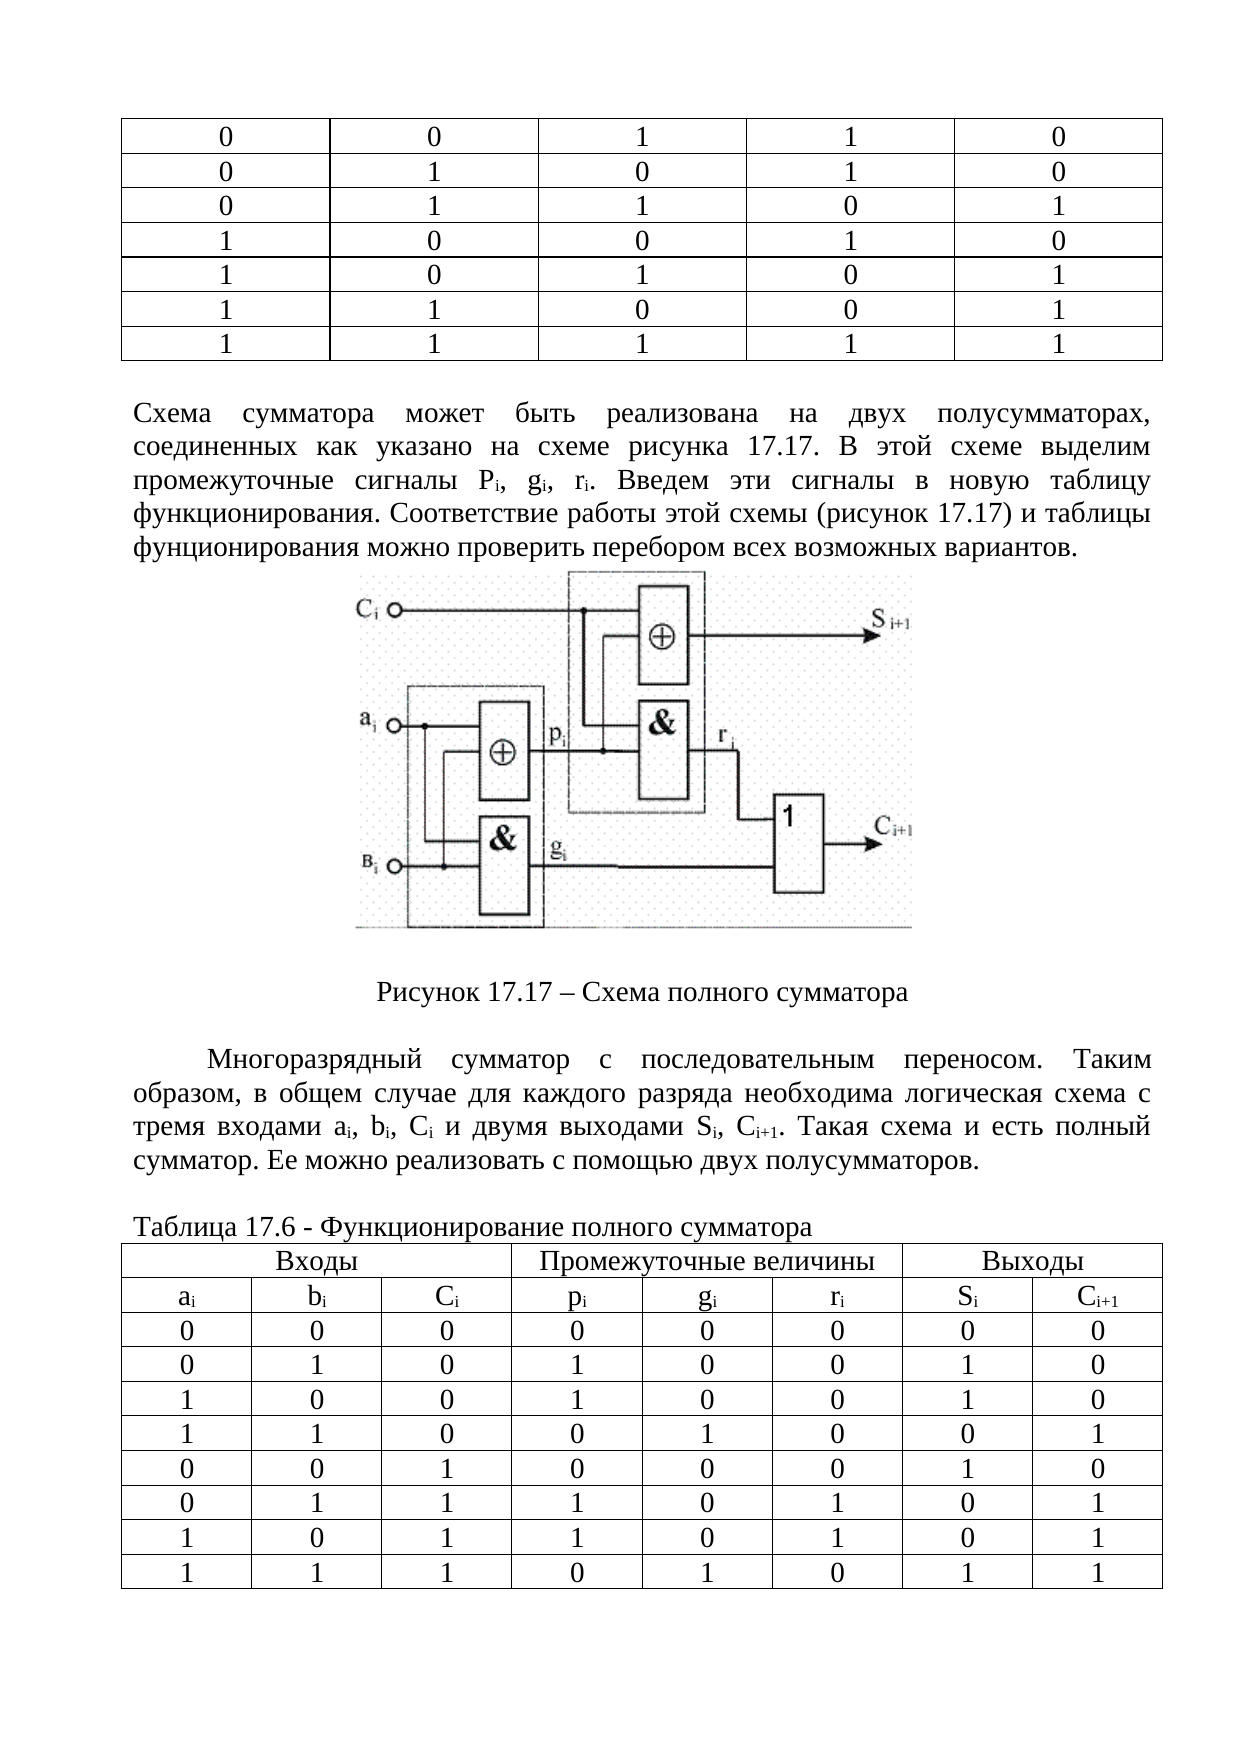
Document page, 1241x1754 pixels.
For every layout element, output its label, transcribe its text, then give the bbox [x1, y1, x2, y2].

table_cell 1 [643, 1416, 772, 1450]
table_cell 1 [252, 1347, 381, 1381]
table_cell gi [643, 1278, 772, 1312]
table_cell Ci+1 [1033, 1278, 1162, 1312]
table_cell 1 [539, 119, 746, 153]
table_cell 1 [382, 1451, 511, 1484]
table_cell Ci [382, 1278, 511, 1312]
table_cell 1 [903, 1347, 1032, 1381]
table_cell 1 [539, 327, 746, 360]
table_cell 1 [955, 292, 1162, 326]
table_cell 0 [773, 1382, 902, 1415]
table_cell 1 [122, 292, 329, 326]
table_cell 1 [512, 1520, 642, 1554]
table_cell 0 [512, 1451, 642, 1484]
table_cell 0 [773, 1347, 902, 1381]
table_cell 0 [122, 1313, 251, 1346]
table_cell 0 [539, 223, 746, 256]
table_cell 1 [331, 154, 538, 187]
table_cell 0 [122, 1451, 251, 1484]
table_cell 1 [1033, 1555, 1162, 1588]
table_cell 0 [512, 1555, 642, 1588]
table_cell 1 [1033, 1416, 1162, 1450]
table_cell 1 [252, 1416, 381, 1450]
table_cell 0 [643, 1347, 772, 1381]
table_cell 1 [747, 223, 954, 256]
table_cell 0 [747, 188, 954, 222]
table_cell 0 [773, 1313, 902, 1346]
table_cell 0 [331, 258, 538, 291]
table_cell 1 [512, 1347, 642, 1381]
table_cell 1 [773, 1486, 902, 1519]
table_cell 0 [643, 1313, 772, 1346]
table_cell 0 [1033, 1382, 1162, 1415]
table_cell Si [903, 1278, 1032, 1312]
table_cell 1 [539, 188, 746, 222]
table_cell 1 [252, 1486, 381, 1519]
table_cell 0 [512, 1313, 642, 1346]
table_cell pi [512, 1278, 642, 1312]
table_cell 0 [643, 1520, 772, 1554]
table_cell 0 [382, 1313, 511, 1346]
table_cell 0 [903, 1486, 1032, 1519]
text Рисунок 17.17 – Схема полного сумматора [133, 974, 1152, 1008]
table_cell 0 [382, 1347, 511, 1381]
table_cell 0 [903, 1520, 1032, 1554]
table_cell 0 [252, 1451, 381, 1484]
table_cell 0 [252, 1313, 381, 1346]
subtitle Многоразрядный сумматор с последовательным переносом. Таким образом, в общем случае для каждого разряда необходима логическая схема с тремя входами ai, bi, Ci и двумя выходами Si, Ci+1. Такая схема и есть полный сумматор. Ее можно реализовать с помощью двух полусумматоров. [133, 1041, 1152, 1175]
table_cell 1 [1033, 1486, 1162, 1519]
table_cell 0 [122, 1347, 251, 1381]
table_cell 0 [1033, 1451, 1162, 1484]
table_cell 1 [903, 1451, 1032, 1484]
table_cell 0 [747, 258, 954, 291]
table_cell 1 [747, 119, 954, 153]
table_cell 0 [122, 188, 329, 222]
table_cell 1 [382, 1555, 511, 1588]
table_cell 1 [955, 188, 1162, 222]
table_cell 1 [122, 223, 329, 256]
table_header Выходы [903, 1244, 1162, 1277]
table_cell 1 [903, 1382, 1032, 1415]
table_cell 1 [955, 327, 1162, 360]
table_cell 0 [252, 1520, 381, 1554]
table_cell 0 [382, 1382, 511, 1415]
table_cell 1 [643, 1555, 772, 1588]
table_cell 1 [252, 1555, 381, 1588]
table_cell 0 [331, 119, 538, 153]
table_cell 0 [955, 119, 1162, 153]
table_cell 1 [331, 188, 538, 222]
table_cell 0 [773, 1416, 902, 1450]
table_cell 1 [122, 1520, 251, 1554]
table_cell 1 [331, 327, 538, 360]
table_cell 0 [643, 1382, 772, 1415]
table_cell 0 [955, 223, 1162, 256]
table_cell 0 [747, 292, 954, 326]
table_cell 0 [1033, 1313, 1162, 1346]
table_cell 0 [512, 1416, 642, 1450]
table_cell ai [122, 1278, 251, 1312]
table_cell 0 [539, 292, 746, 326]
table_cell 0 [122, 119, 329, 153]
table_cell 0 [122, 1486, 251, 1519]
table_cell 1 [122, 1416, 251, 1450]
table_cell 0 [1033, 1347, 1162, 1381]
text Схема сумматора может быть реализована на двух полусумматорах, соединенных как указано на схеме рисунка 17.17. В этой схеме выделим промежуточные сигналы Pi, gi, ri. Введем эти сигналы в новую таблицу функционирования. Соответствие работы этой схемы (рисунок 17.17) и таблицы фунционирования можно проверить перебором всех возможных вариантов. [133, 395, 1152, 562]
table_cell 1 [773, 1520, 902, 1554]
table_cell 1 [382, 1486, 511, 1519]
table_cell 0 [382, 1416, 511, 1450]
table_cell 1 [122, 258, 329, 291]
table_cell 1 [122, 1555, 251, 1588]
table_cell 0 [643, 1451, 772, 1484]
table_cell bi [252, 1278, 381, 1312]
table_cell 1 [512, 1382, 642, 1415]
table_cell 1 [539, 258, 746, 291]
table_cell 1 [747, 327, 954, 360]
table_cell 0 [773, 1451, 902, 1484]
table_cell 1 [903, 1555, 1032, 1588]
table_cell 1 [1033, 1520, 1162, 1554]
table_cell 0 [903, 1313, 1032, 1346]
table_header Входы [122, 1244, 511, 1277]
table_cell 0 [122, 154, 329, 187]
table_cell 1 [122, 327, 329, 360]
table_cell 0 [331, 223, 538, 256]
table_cell 1 [955, 258, 1162, 291]
table_header Промежуточные величины [512, 1244, 902, 1277]
picture [337, 562, 948, 941]
table_cell 1 [331, 292, 538, 326]
table_cell 0 [252, 1382, 381, 1415]
table_cell ri [773, 1278, 902, 1312]
table_cell 0 [539, 154, 746, 187]
table_cell 0 [773, 1555, 902, 1588]
table_cell 0 [955, 154, 1162, 187]
table_cell 0 [903, 1416, 1032, 1450]
table_cell 1 [382, 1520, 511, 1554]
table_cell 1 [122, 1382, 251, 1415]
table_cell 1 [747, 154, 954, 187]
table_cell 0 [643, 1486, 772, 1519]
text Таблица 17.6 - Функционирование полного сумматора [133, 1209, 1152, 1242]
table_cell 1 [512, 1486, 642, 1519]
